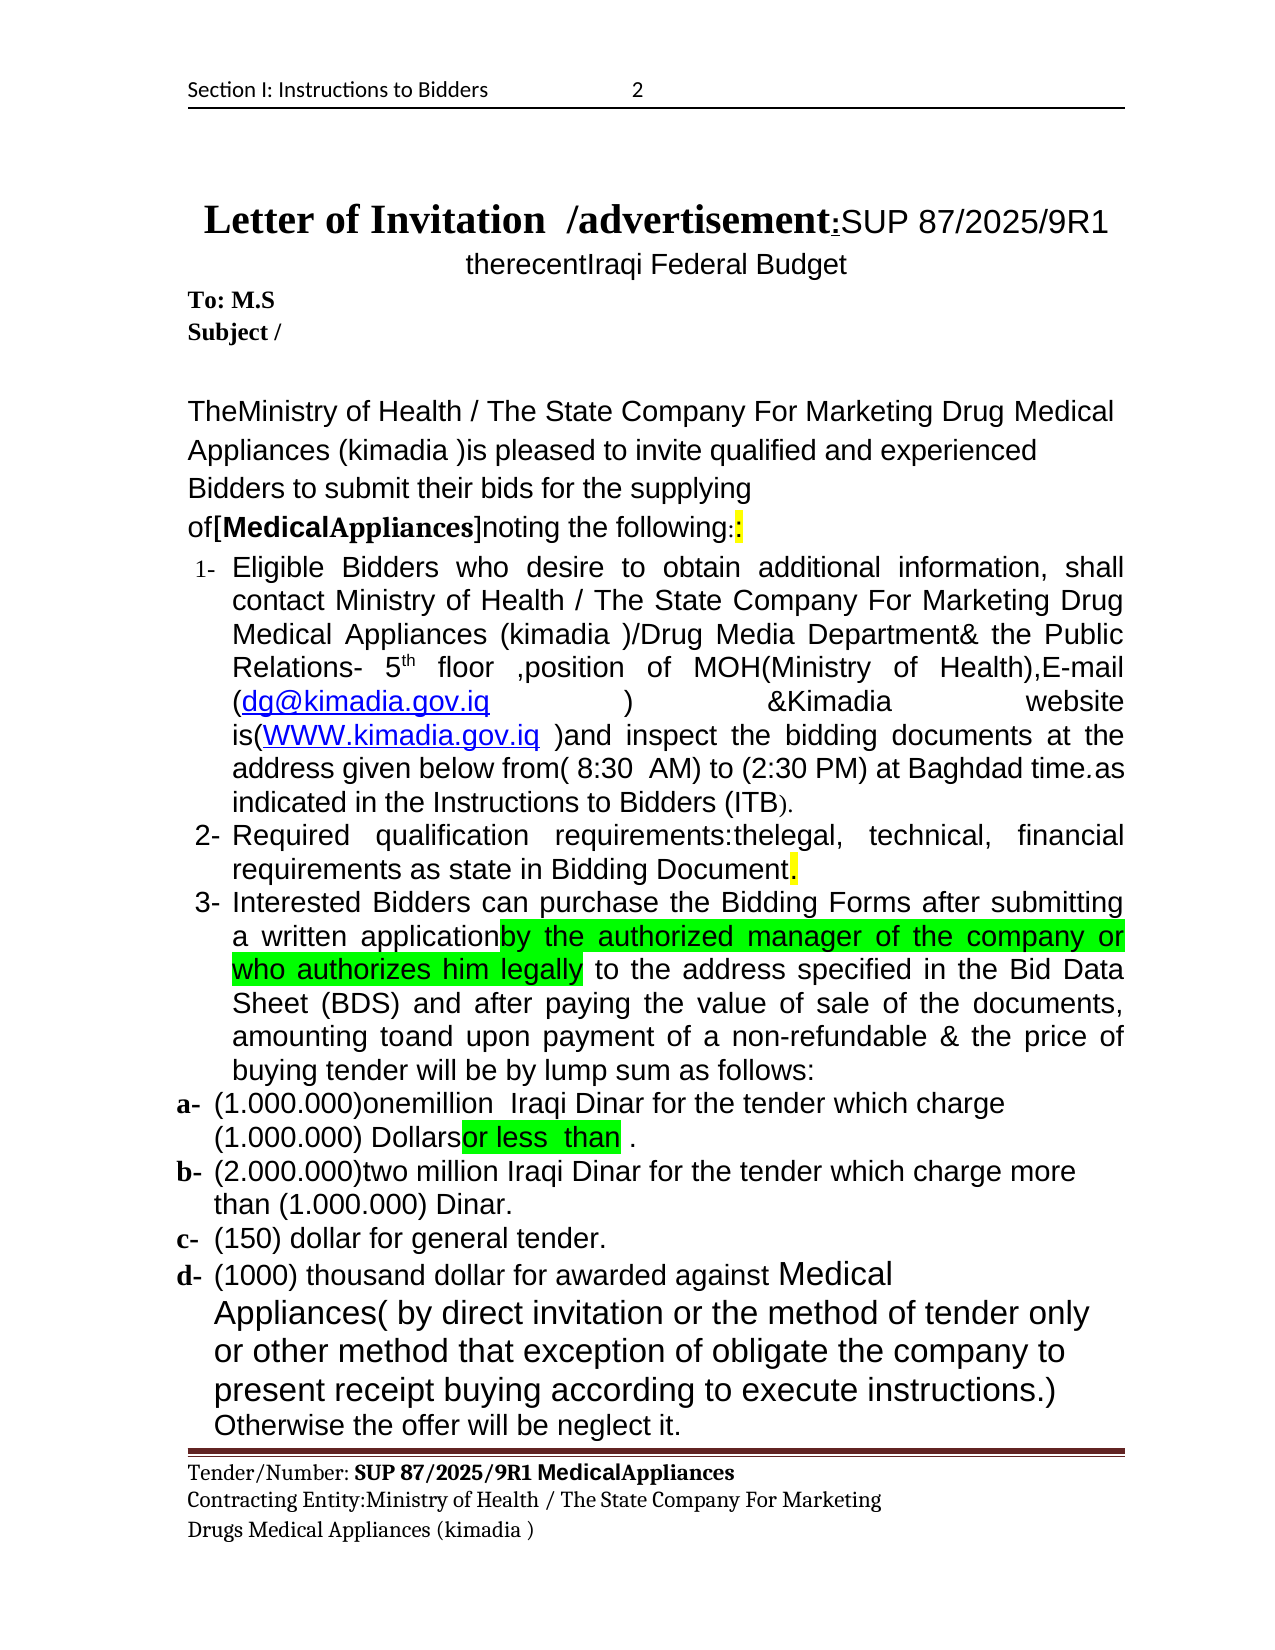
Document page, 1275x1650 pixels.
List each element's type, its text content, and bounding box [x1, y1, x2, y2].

list Eligible Bidders who desire to obtain additional information, shall contact Ministry of Health / The State Company For Marketing Drug Medical Appliances (kimadia )/Drug Media Department& the Public Relations- 5th floor ,position of MOH(Ministry of Health),E-mail (dg@kimadia.gov.iq ) &Kimadia website is(WWW.kimadia.gov.iq )and inspect the bidding documents at the address given below from( 8:30 AM) to (2:30 PM) at Baghdad time.as indicated in the Instructions to Bidders (ITB). [194, 550, 1125, 818]
list (1000) thousand dollar for awarded against Medical Appliances( by direct invitation or the method of tender only or other method that exception of obligate the company to present receipt buying according to execute instructions.) [176, 1254, 1099, 1408]
text To: M.S [187, 286, 1125, 314]
list (1.000.000)onemillion Iraqi Dinar for the tender which charge (1.000.000) Dollarsor less than . [176, 1086, 1099, 1154]
text Letter of Invitation /advertisement:SUP 87/2025/9R1 therecentIraqi Federal Budget [187, 194, 1125, 281]
list (2.000.000)two million Iraqi Dinar for the tender which charge more than (1.000.000) Dinar. [176, 1154, 1099, 1221]
text Otherwise the offer will be neglect it. [214, 1408, 1099, 1442]
list (150) dollar for general tender. [176, 1221, 1099, 1254]
list Required qualification requirements:thelegal, technical, financial requirements as state in Bidding Document. [194, 818, 1125, 885]
list Subject / [187, 317, 1125, 346]
text TheMinistry of Health / The State Company For Marketing Drug Medical Appliances (kimadia )is pleased to invite qualified and experienced Bidders to submit their bids for the supplying of[MedicalAppliances]noting the following:: [187, 394, 1125, 545]
list Interested Bidders can purchase the Bidding Forms after submitting a written applicationby the authorized manager of the company or who authorizes him legally to the address specified in the Bid Data Sheet (BDS) and after paying the value of sale of the documents, amounting toand upon payment of a non-refundable & the price of buying tender will be by lump sum as follows: [194, 885, 1125, 1086]
